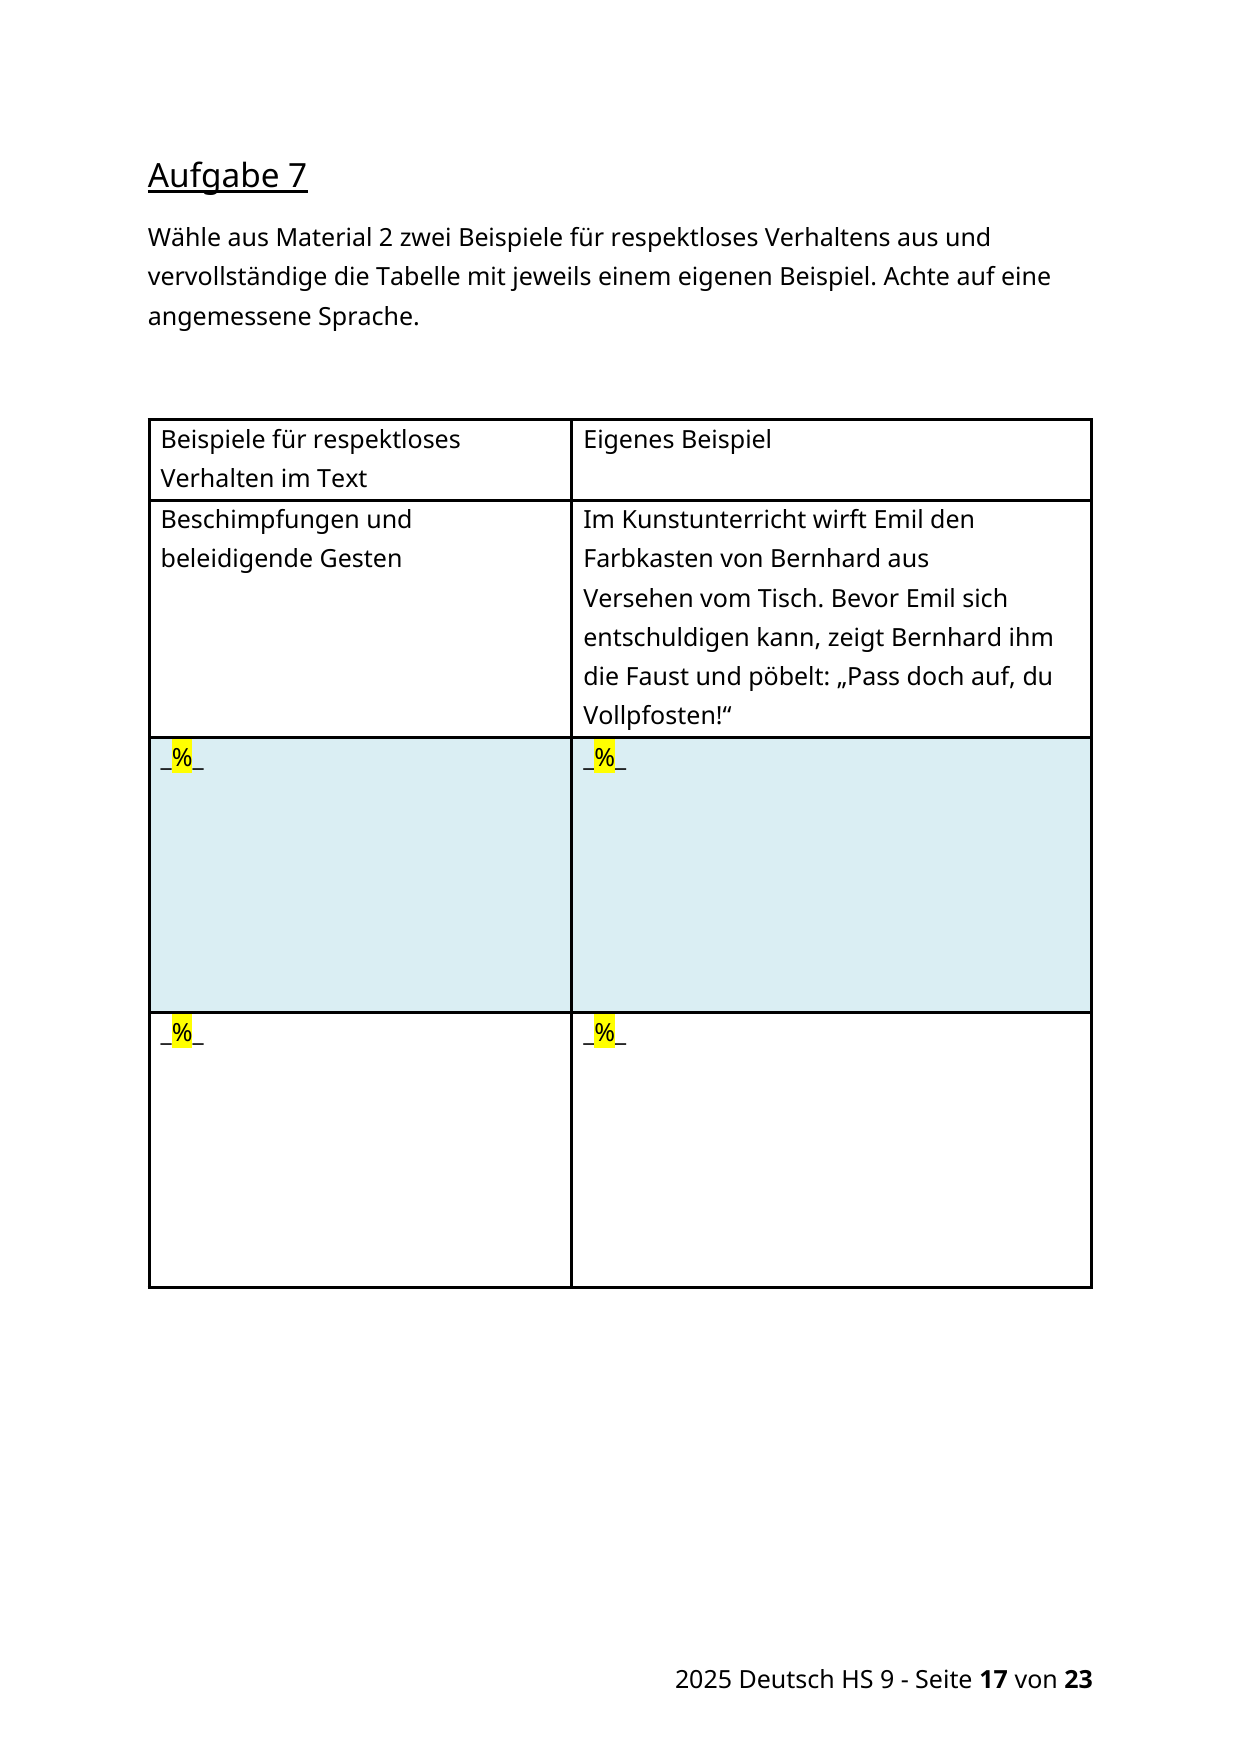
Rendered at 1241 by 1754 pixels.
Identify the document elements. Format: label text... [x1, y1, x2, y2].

subtitle Aufgabe 7 [148, 152, 1093, 197]
table_header Beispiele für respektloses Verhalten im Text [151, 421, 570, 499]
table_cell _%_ [151, 739, 570, 1011]
text Wähle aus Material 2 zwei Beispiele für respektloses Verhaltens aus und vervollständige die Tabelle mit jeweils einem eigenen Beispiel. Achte auf eine angemessene Sprache. [148, 220, 1093, 332]
table_cell Im Kunstunterricht wirft Emil den Farbkasten von Bernhard aus Versehen vom Tisch. Bevor Emil sich entschuldigen kann, zeigt Bernhard ihm die Faust und pöbelt: „Pass doch auf, du Vollpfosten!“ [573, 502, 1090, 736]
table_cell Beschimpfungen und beleidigende Gesten [151, 502, 570, 736]
table_cell _%_ [151, 1014, 570, 1286]
table_cell _%_ [573, 739, 1090, 1011]
table_header Eigenes Beispiel [573, 421, 1090, 499]
table_cell _%_ [573, 1014, 1090, 1286]
